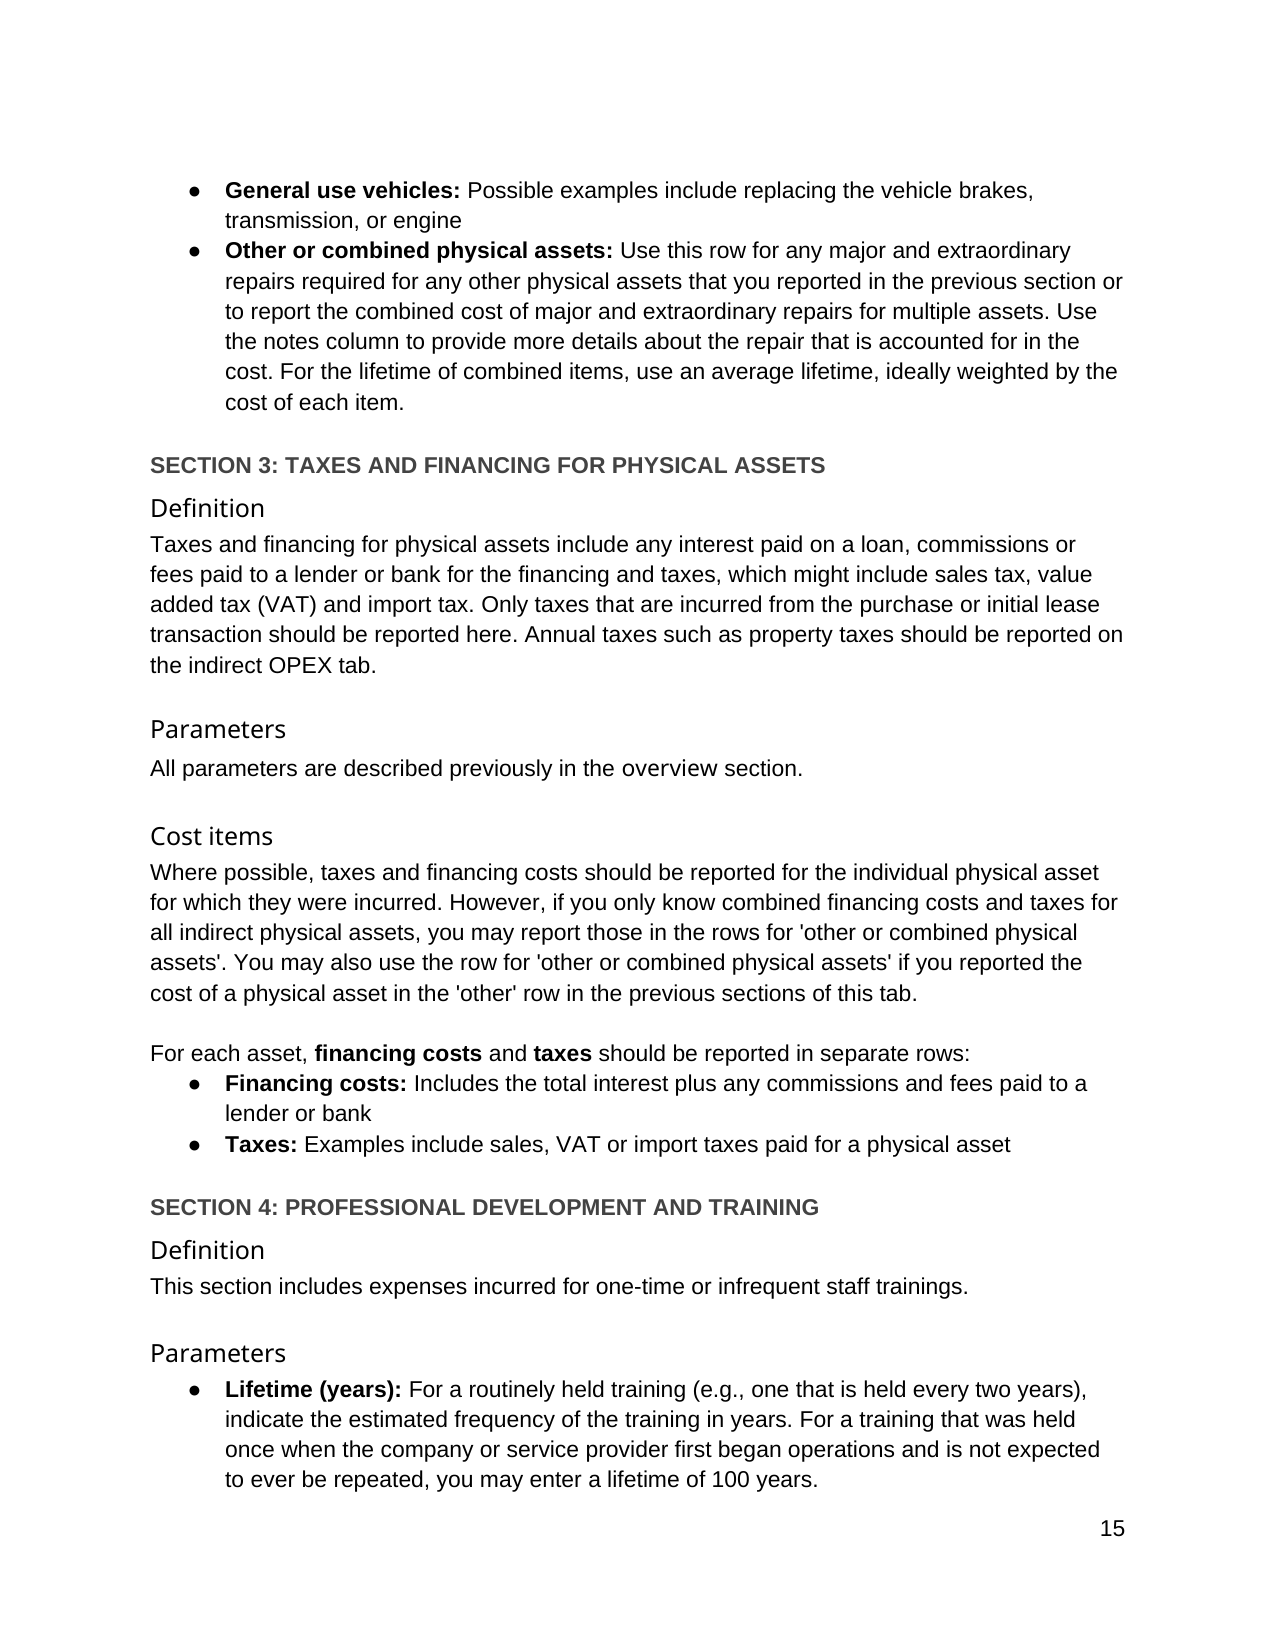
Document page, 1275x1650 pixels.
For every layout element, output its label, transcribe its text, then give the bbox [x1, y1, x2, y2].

subtitle Parameters [150, 1335, 1125, 1369]
subtitle SECTION 3: TAXES AND FINANCING FOR PHYSICAL ASSETS [150, 452, 1125, 478]
list Financing costs: Includes the total interest plus any commissions and fees paid to a lender or bank [187, 1070, 1125, 1127]
subtitle SECTION 4: PROFESSIONAL DEVELOPMENT AND TRAINING [150, 1194, 1125, 1220]
subtitle Cost items [150, 818, 1125, 852]
text This section includes expenses incurred for one-time or infrequent staff trainings. [150, 1273, 1125, 1299]
text For each asset, financing costs and taxes should be reported in separate rows: [150, 1040, 1125, 1066]
subtitle Parameters [150, 712, 1125, 746]
subtitle Definition [150, 491, 1125, 525]
list Lifetime (years): For a routinely held training (e.g., one that is held every two years), indicate the estimated frequency of the training in years. For a training that was held once when the company or service provider first began operations and is not expected to ever be repeated, you may enter a lifetime of 100 years. [187, 1376, 1125, 1492]
text Taxes and financing for physical assets include any interest paid on a loan, commissions or fees paid to a lender or bank for the financing and taxes, which might include sales tax, value added tax (VAT) and import tax. Only taxes that are incurred from the purchase or initial lease transaction should be reported here. Annual taxes such as property taxes should be reported on the indirect OPEX tab. [150, 531, 1125, 678]
text All parameters are described previously in the overview section. [150, 752, 1125, 783]
text Where possible, taxes and financing costs should be reported for the individual physical asset for which they were incurred. However, if you only know combined financing costs and taxes for all indirect physical assets, you may report those in the rows for 'other or combined physical assets'. You may also use the row for 'other or combined physical assets' if you reported the cost of a physical asset in the 'other' row in the previous sections of this tab. [150, 859, 1125, 1006]
list General use vehicles: Possible examples include replacing the vehicle brakes, transmission, or engine [187, 177, 1125, 234]
list Other or combined physical assets: Use this row for any major and extraordinary repairs required for any other physical assets that you reported in the previous section or to report the combined cost of major and extraordinary repairs for multiple assets. Use the notes column to provide more details about the repair that is accounted for in the cost. For the lifetime of combined items, use an average lifetime, ideally weighted by the cost of each item. [187, 237, 1125, 415]
subtitle Definition [150, 1233, 1125, 1267]
list Taxes: Examples include sales, VAT or import taxes paid for a physical asset [187, 1131, 1125, 1157]
